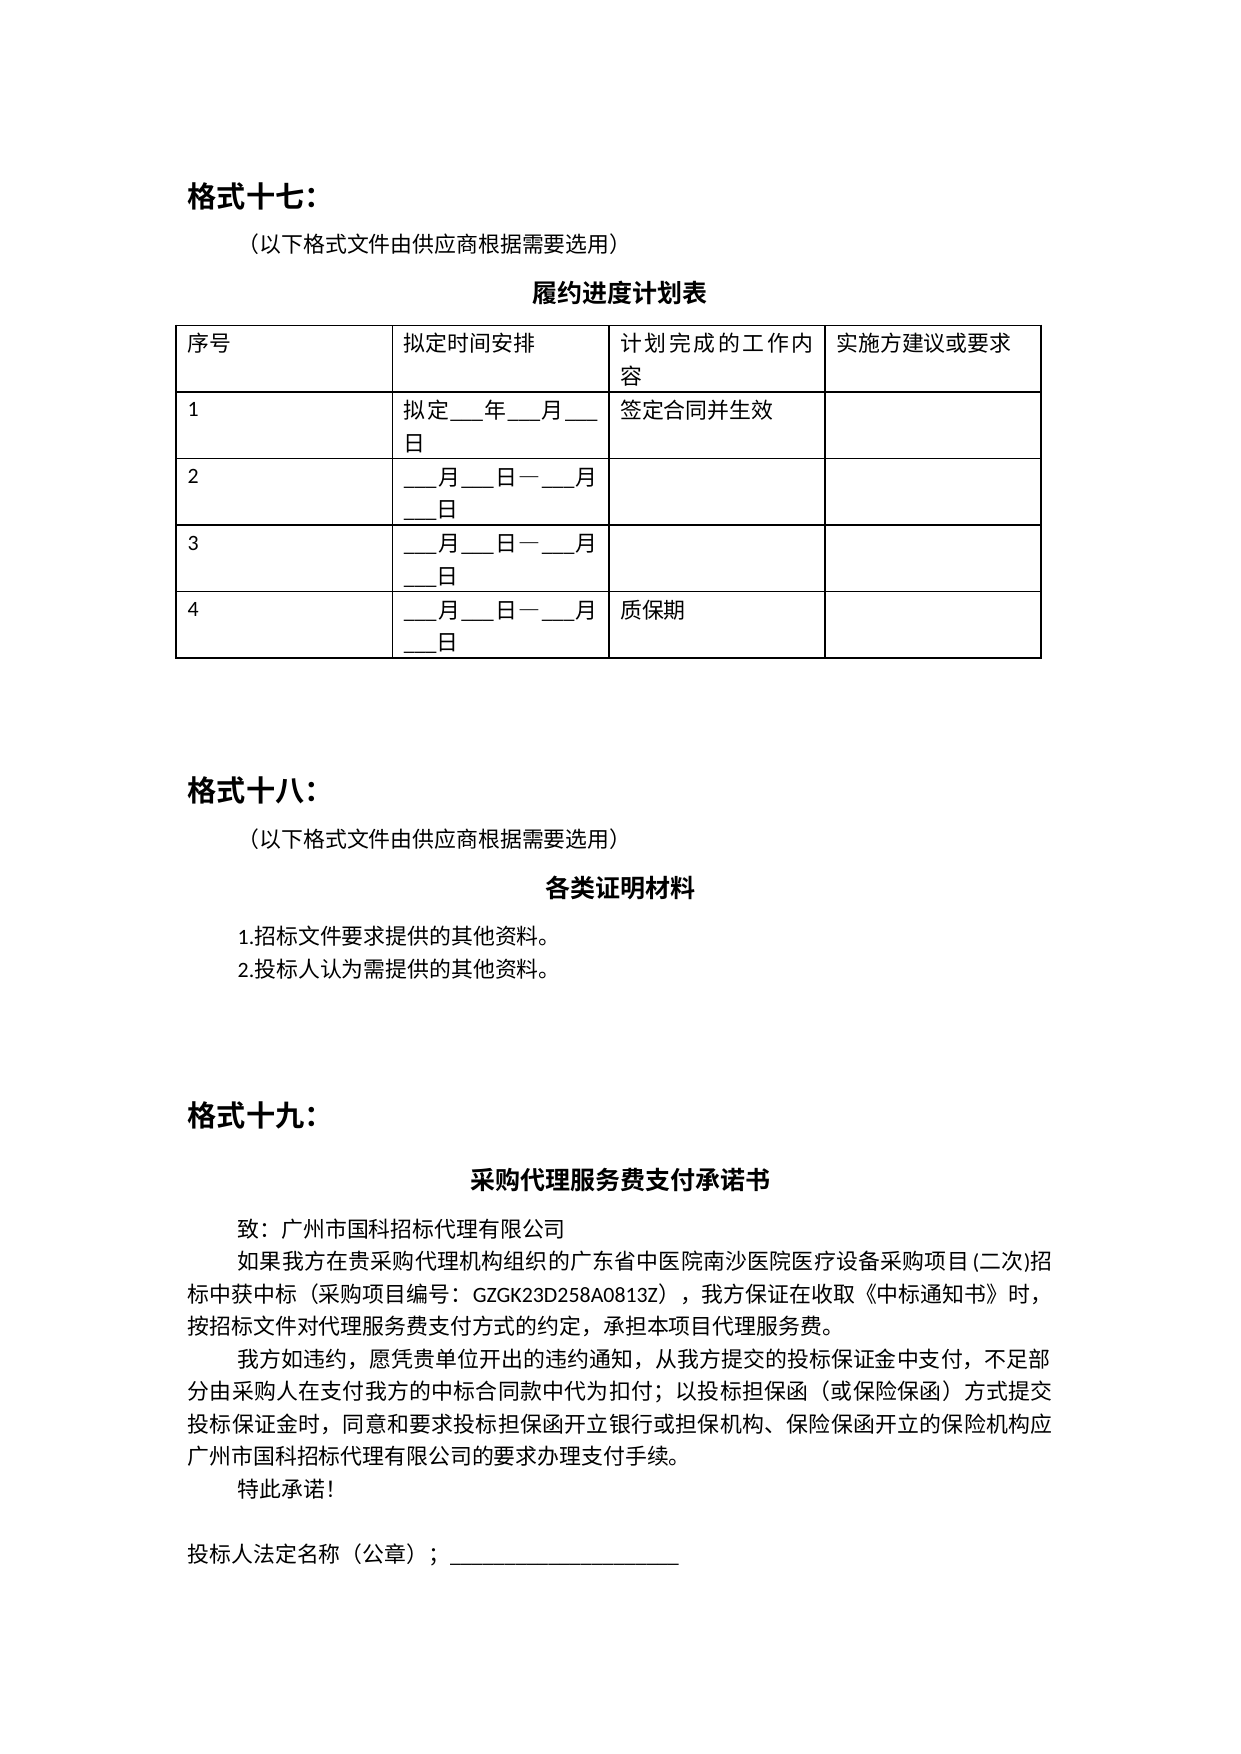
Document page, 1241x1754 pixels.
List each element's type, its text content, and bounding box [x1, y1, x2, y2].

text 采购代理服务费支付承诺书 [187, 1146, 1053, 1211]
text 履约进度计划表 [187, 259, 1053, 324]
text （以下格式文件由供应商根据需要选用） [187, 821, 1053, 854]
text （以下格式文件由供应商根据需要选用） [187, 227, 1053, 259]
text 1.招标文件要求提供的其他资料。 [187, 919, 1053, 951]
table_cell ___月___日—___月___日 [393, 526, 608, 591]
text 投标人法定名称（公章）；_____________________ [187, 1536, 1053, 1569]
table_cell 4 [177, 592, 392, 657]
table_header 拟定时间安排 [393, 326, 608, 391]
table_cell 拟定___年___月___日 [393, 393, 608, 458]
text 特此承诺！ [187, 1471, 1053, 1504]
text 格式十八： [187, 756, 1053, 821]
text 各类证明材料 [187, 854, 1053, 919]
table_cell ___月___日—___月___日 [393, 592, 608, 657]
table_cell [826, 459, 1040, 524]
table_cell [826, 393, 1040, 458]
table_cell [610, 459, 824, 524]
text 致：广州市国科招标代理有限公司 [187, 1211, 1053, 1244]
table_cell 2 [177, 459, 392, 524]
table_cell 签定合同并生效 [610, 393, 824, 458]
table_header 序号 [177, 326, 392, 391]
text 2.投标人认为需提供的其他资料。 [187, 951, 1053, 984]
table_cell [826, 526, 1040, 591]
table_cell ___月___日—___月___日 [393, 459, 608, 524]
text 如果我方在贵采购代理机构组织的广东省中医院南沙医院医疗设备采购项目(二次)招标中获中标（采购项目编号：GZGK23D258A0813Z），我方保证在收取《中标通知书》时，按招标文件对代理服务费支付方式的约定，承担本项目代理服务费。 [187, 1244, 1053, 1341]
table_header 计划完成的工作内容 [610, 326, 824, 391]
table_cell 1 [177, 393, 392, 458]
table_cell 质保期 [610, 592, 824, 657]
table_cell [610, 526, 824, 591]
table_cell 3 [177, 526, 392, 591]
text 格式十七： [187, 162, 1053, 227]
table_cell [826, 592, 1040, 657]
table_header 实施方建议或要求 [826, 326, 1040, 391]
text 我方如违约，愿凭贵单位开出的违约通知，从我方提交的投标保证金中支付，不足部分由采购人在支付我方的中标合同款中代为扣付；以投标担保函（或保险保函）方式提交投标保证金时，同意和要求投标担保函开立银行或担保机构、保险保函开立的保险机构应广州市国科招标代理有限公司的要求办理支付手续。 [187, 1341, 1053, 1471]
text 格式十九： [187, 1081, 1053, 1146]
